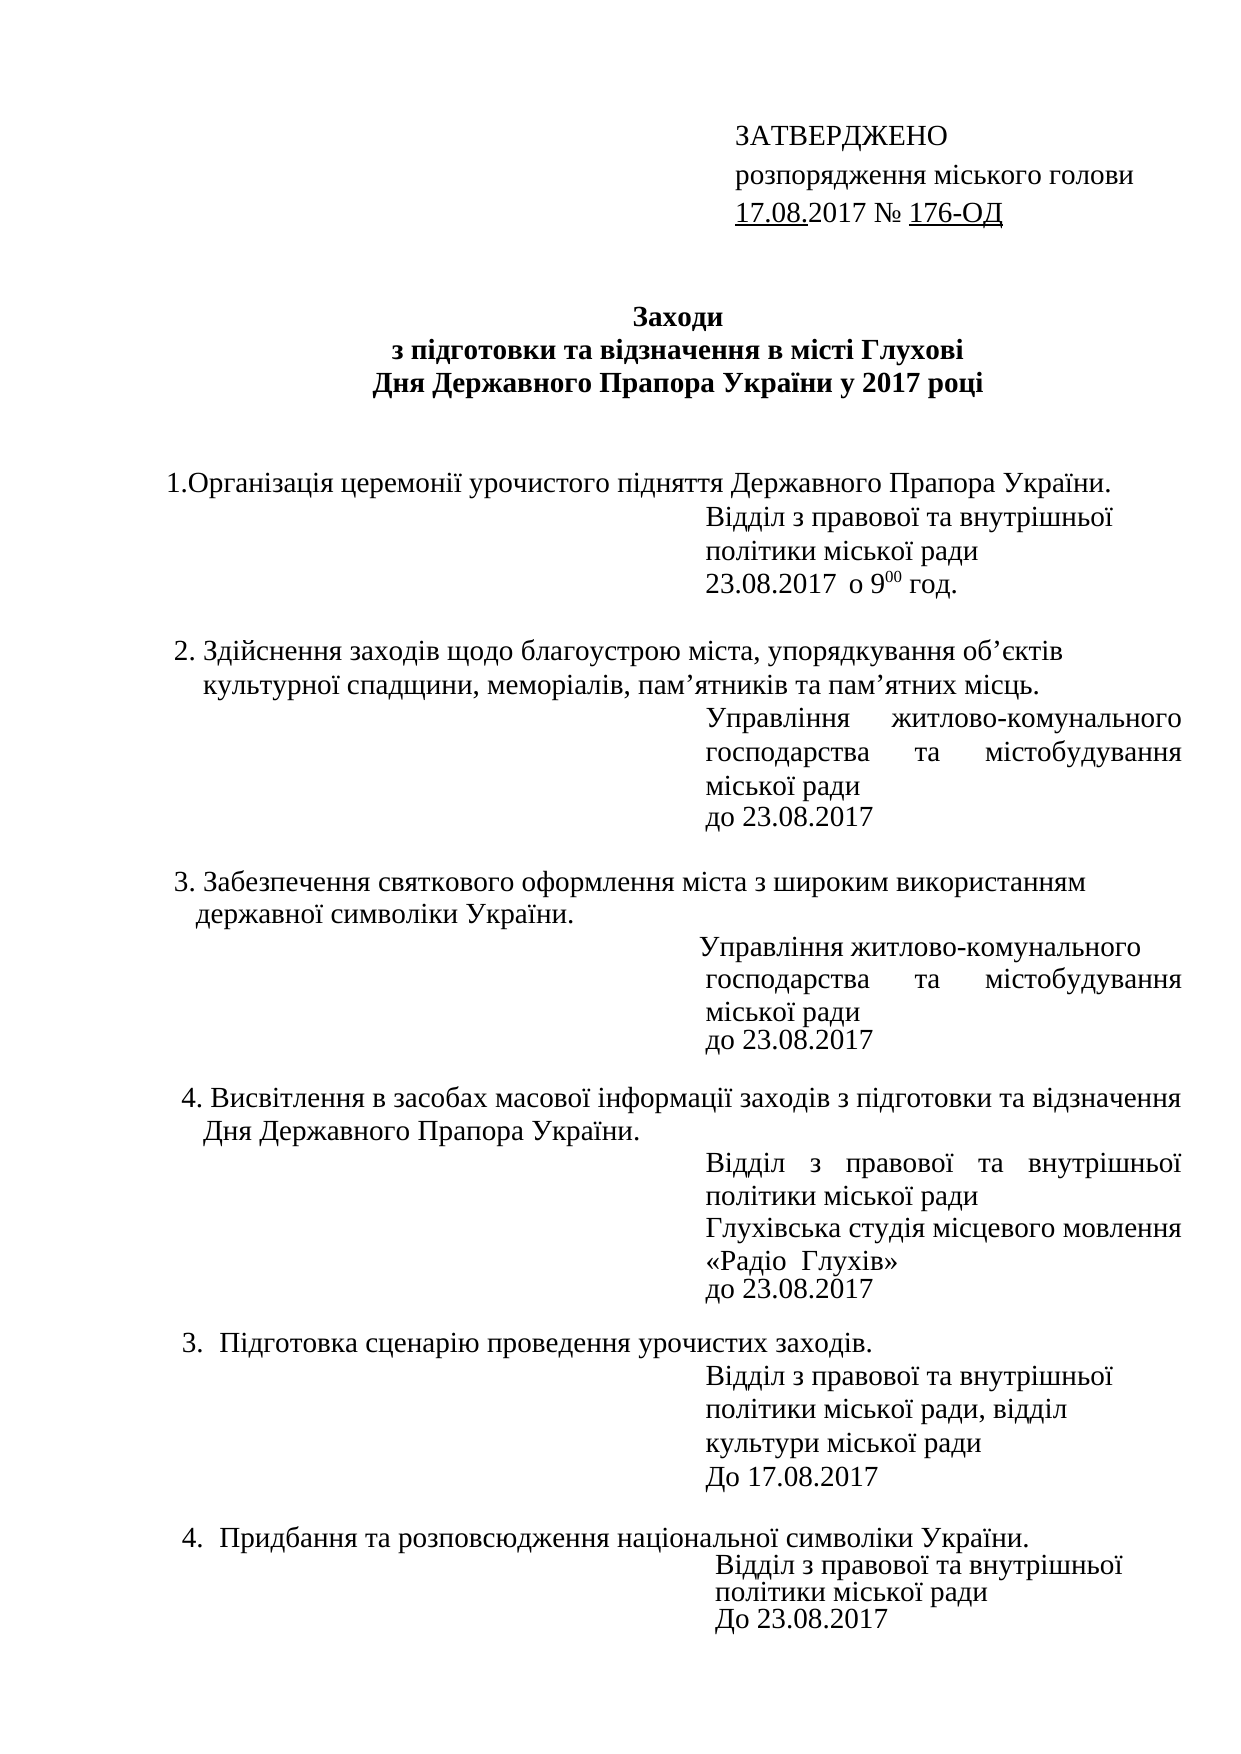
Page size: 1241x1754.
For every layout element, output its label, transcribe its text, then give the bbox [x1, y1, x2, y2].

text 2. Здійснення заходів щодо благоустрою міста, упорядкування об’єктів [174, 633, 1182, 667]
list Підготовка сценарію проведення урочистих заходів. [182, 1331, 1182, 1358]
list о 900 год. [705, 566, 1178, 600]
text 17.08.2017 № 176-ОД [735, 195, 1182, 229]
text 1.Організація церемонії урочистого підняття Державного Прапора України. [129, 466, 1182, 499]
text До 23.08.2017 [219, 1607, 1182, 1634]
text Відділ з правової та внутрішньої політики міської ради, відділ культури міської ради [705, 1358, 1178, 1459]
list державної символіки України. [174, 898, 1182, 930]
text господарства та містобудування міської ради [705, 963, 1182, 1028]
text ЗАТВЕРДЖЕНО [735, 118, 1182, 152]
text політики міської ради [219, 1580, 1182, 1607]
text Глухівська студія місцевого мовлення «Радіо Глухів» [705, 1212, 1182, 1277]
text Управління житлово-комунального господарства та містобудування міської ради [705, 701, 1182, 801]
text розпорядження міського голови [735, 157, 1182, 190]
text з підготовки та відзначення в місті Глухові Дня Державного Прапора України у 2017 році [174, 333, 1182, 399]
list Придбання та розповсюдження національної символіки України. [182, 1526, 1182, 1553]
text Відділ з правової та внутрішньої [219, 1553, 1182, 1580]
list 3. Забезпечення святкового оформлення міста з широким використанням [174, 865, 1182, 898]
text До 17.08.2017 [705, 1459, 998, 1492]
text до 23.08.2017 [705, 1028, 1182, 1055]
text до 23.08.2017 [705, 1277, 1182, 1304]
text культурної спадщини, меморіалів, пам’ятників та пам’ятних місць. [174, 667, 1182, 701]
text Відділ з правової та внутрішньої політики міської ради [705, 1147, 1182, 1212]
text Відділ з правової та внутрішньої політики міської ради [705, 499, 1178, 566]
text Управління житлово-комунального [174, 930, 1182, 963]
text Заходи [174, 300, 1182, 333]
text до 23.08.2017 [705, 801, 1182, 833]
text Дня Державного Прапора України. [174, 1114, 1182, 1147]
text 4. Висвітлення в засобах масової інформації заходів з підготовки та відзначення [174, 1082, 1182, 1114]
